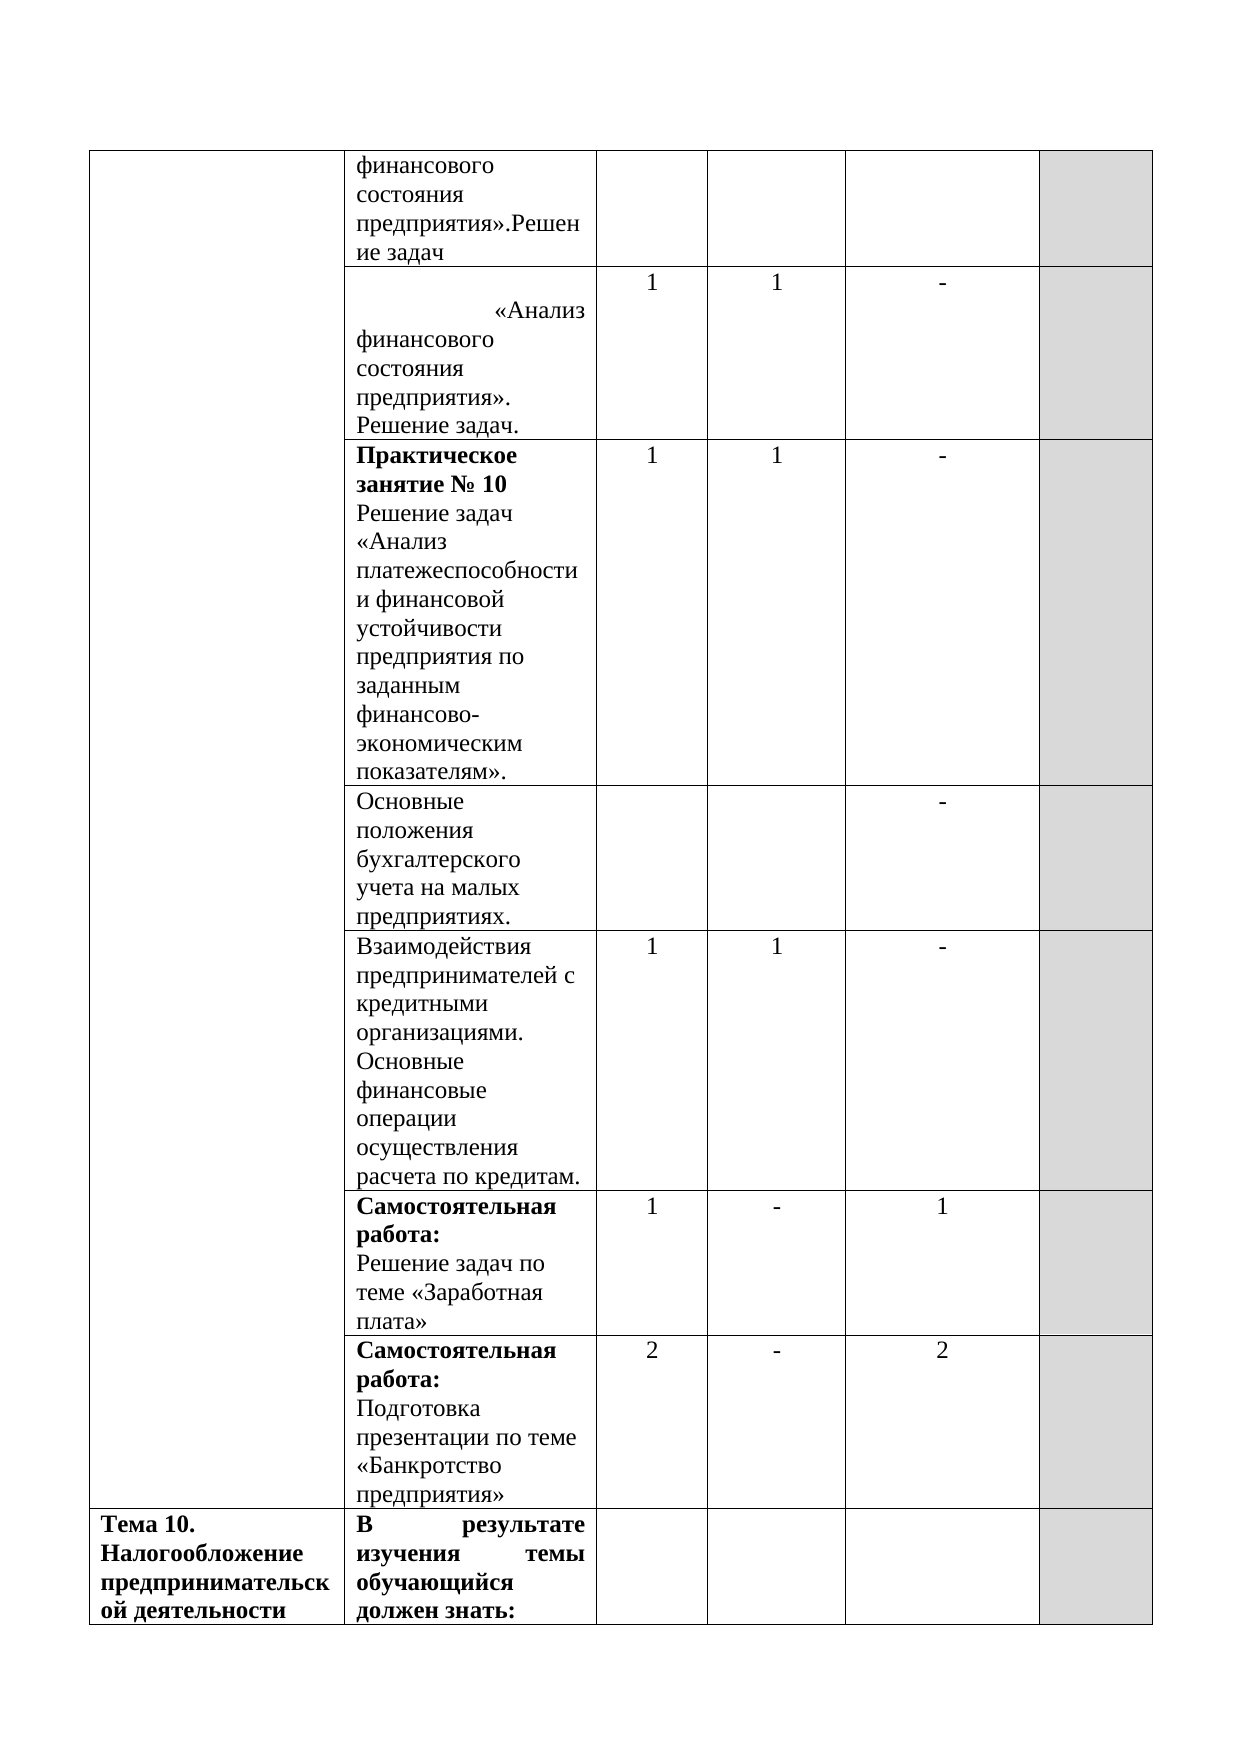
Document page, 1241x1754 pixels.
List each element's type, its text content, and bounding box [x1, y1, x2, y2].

table_cell Взаимодействия предпринимателей с кредитными организациями. Основные финансовые операции осуществления расчета по кредитам. [345, 931, 596, 1190]
table_cell 1 [597, 931, 707, 1190]
table_cell - [708, 1336, 845, 1508]
table_cell 1 [597, 440, 707, 785]
table_cell 1 [597, 267, 707, 439]
table_cell [1040, 151, 1152, 266]
table_cell [708, 1509, 845, 1624]
table_cell Самостоятельная работа: Решение задач по теме «Заработная плата» [345, 1191, 596, 1334]
table_cell 1 [708, 267, 845, 439]
table_cell - [846, 267, 1039, 439]
table_cell [1040, 1509, 1152, 1624]
table_cell [597, 1509, 707, 1624]
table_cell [345, 151, 596, 266]
table_cell Практическое занятие № 10 Решение задач «Анализ платежеспособности и финансовой устойчивости предприятия по заданным финансово-экономическим показателям». [345, 440, 596, 785]
table_cell 2 [846, 1336, 1039, 1508]
table_cell [708, 786, 845, 930]
table_cell 1 [708, 440, 845, 785]
table_cell [597, 786, 707, 930]
table_cell 1 [597, 1191, 707, 1334]
table_cell [1040, 440, 1152, 785]
table_cell - [708, 1191, 845, 1334]
table_cell - [846, 440, 1039, 785]
table_cell [1040, 931, 1152, 1190]
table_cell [90, 1509, 344, 1624]
table_cell «Анализ финансового состояния предприятия». Решение задач. [345, 267, 596, 439]
table_cell 2 [597, 1336, 707, 1508]
table_cell - [846, 786, 1039, 930]
table_cell 1 [597, 151, 707, 266]
table_cell [846, 1509, 1039, 1624]
table_cell Основные положения бухгалтерского учета на малых предприятиях. [345, 786, 596, 930]
table_cell - [846, 151, 1039, 266]
table_cell [1040, 267, 1152, 439]
table_cell 1 [708, 151, 845, 266]
table_cell - [846, 931, 1039, 1190]
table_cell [345, 1509, 596, 1624]
table_cell 1 [708, 931, 845, 1190]
table_cell [1040, 1336, 1152, 1508]
table_cell [1040, 1191, 1152, 1334]
table_cell [1040, 786, 1152, 930]
table_cell 1 [846, 1191, 1039, 1334]
table_cell Самостоятельная работа: Подготовка презентации по теме «Банкротство предприятия» [345, 1336, 596, 1508]
